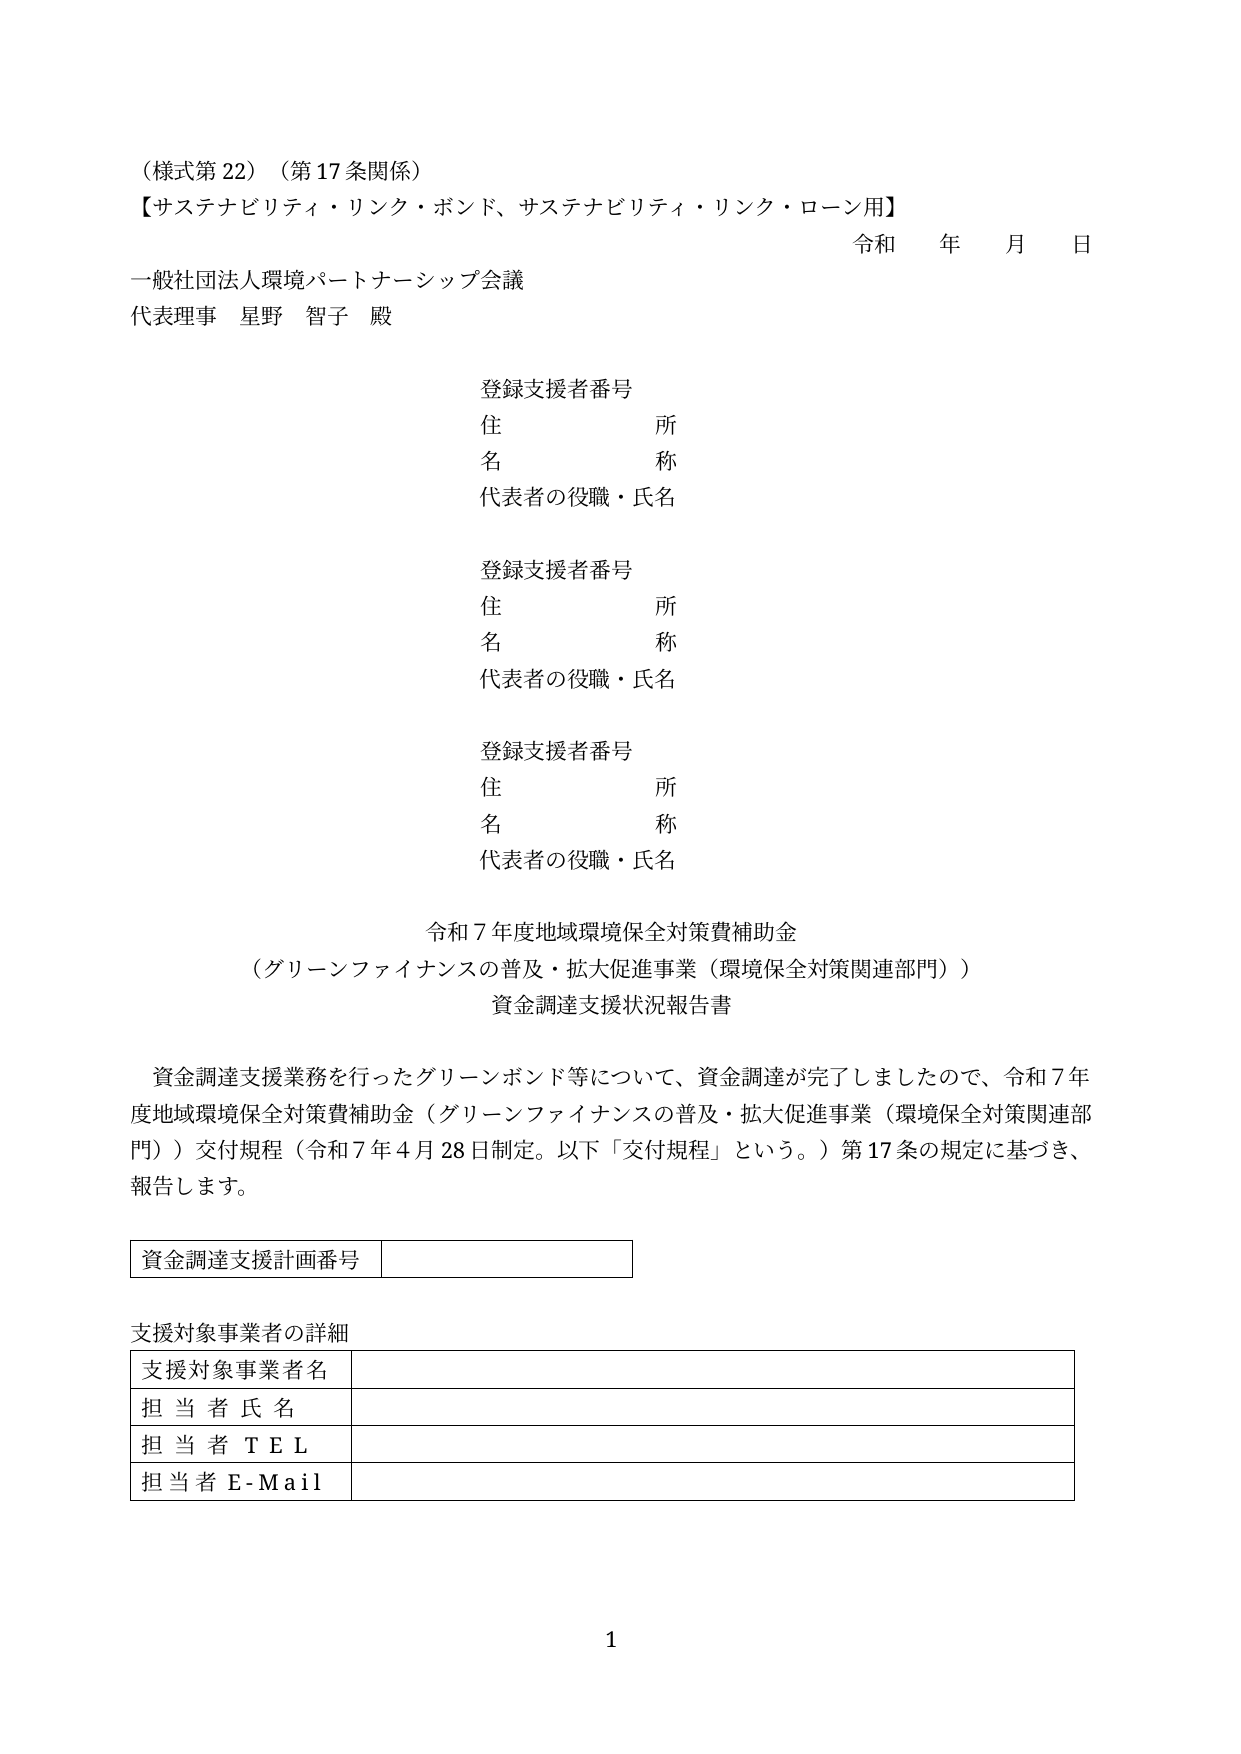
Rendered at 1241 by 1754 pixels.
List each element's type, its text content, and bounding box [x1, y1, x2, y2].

text 名 称 [130, 623, 1092, 659]
table_cell [352, 1463, 1074, 1499]
table_header 支援対象事業者名 [131, 1351, 351, 1388]
table_cell [352, 1389, 1074, 1425]
table_cell 担当者氏名 [131, 1389, 351, 1425]
text 住 所 [130, 406, 1092, 442]
text （様式第22）（第17条関係） [130, 152, 1092, 188]
text 登録支援者番号 [130, 369, 1092, 406]
table_header 資金調達支援計画番号 [131, 1241, 381, 1277]
text 支援対象事業者の詳細 [130, 1314, 1092, 1350]
table_header [352, 1351, 1074, 1388]
text 令和 年 月 日 [130, 224, 1092, 261]
text 令和７年度地域環境保全対策費補助金 [130, 913, 1092, 949]
text 名 称 [130, 804, 1092, 841]
table_cell [352, 1426, 1074, 1462]
text 住 所 [130, 768, 1092, 804]
text 代表理事 星野 智子 殿 [130, 297, 1092, 333]
text 住 所 [130, 587, 1092, 623]
text 一般社団法人環境パートナーシップ会議 [130, 261, 1092, 297]
text 資金調達支援業務を行ったグリーンボンド等について、資金調達が完了しましたので、令和７年度地域環境保全対策費補助金（グリーンファイナンスの普及・拡大促進事業（環境保全対策関連部門））交付規程（令和７年４月28日制定。以下「交付規程」という。）第17条の規定に基づき、報告します。 [130, 1058, 1092, 1203]
table_cell 担当者TEL [131, 1426, 351, 1462]
text （グリーンファイナンスの普及・拡大促進事業（環境保全対策関連部門）） [130, 949, 1092, 986]
table_header [382, 1241, 632, 1277]
text 名 称 [130, 442, 1092, 478]
text 代表者の役職・氏名 [130, 659, 1092, 696]
text 代表者の役職・氏名 [130, 841, 1092, 877]
text 資金調達支援状況報告書 [130, 986, 1092, 1022]
text 【サステナビリティ・リンク・ボンド、サステナビリティ・リンク・ローン用】 [130, 188, 1092, 224]
text 登録支援者番号 [130, 732, 1092, 768]
table_cell 担当者E-Mail [131, 1463, 351, 1499]
text 登録支援者番号 [130, 551, 1092, 587]
text 代表者の役職・氏名 [130, 478, 1092, 514]
